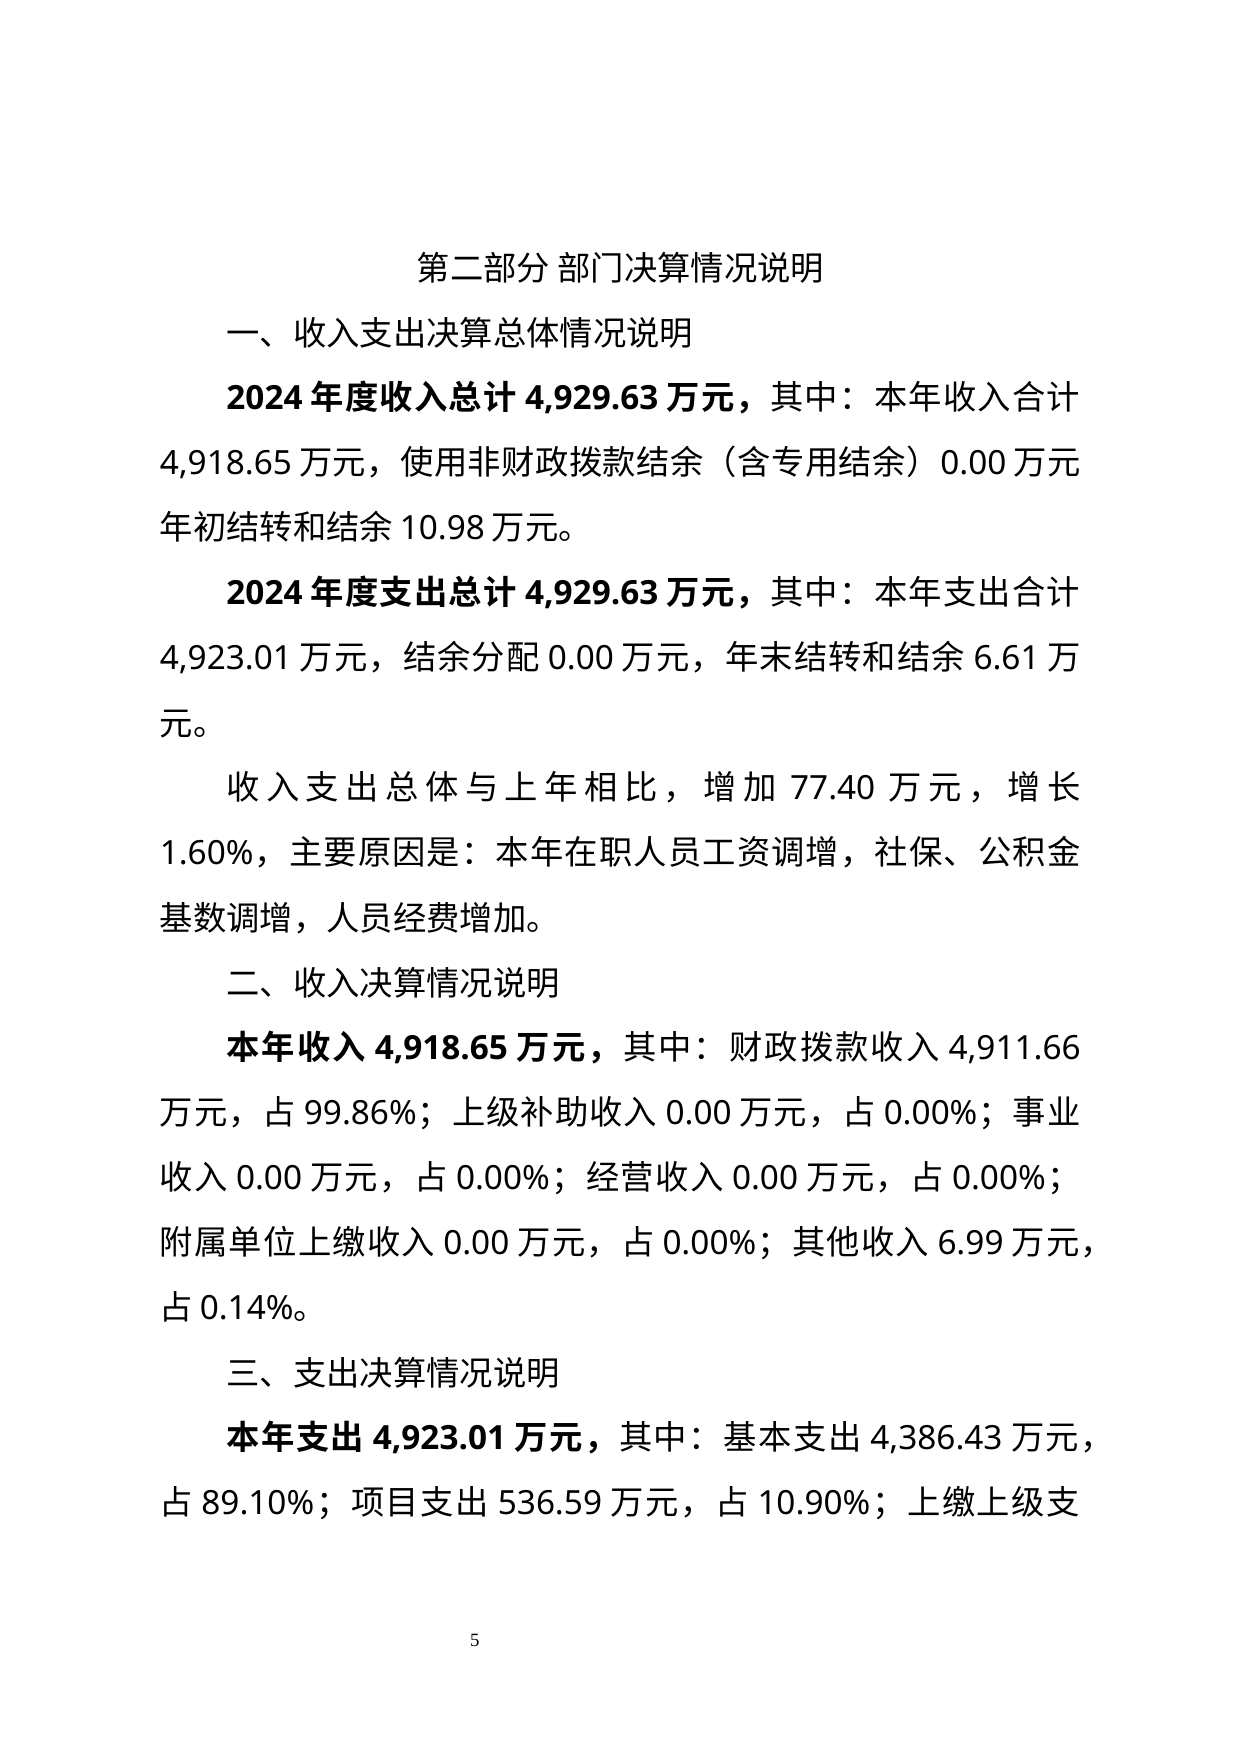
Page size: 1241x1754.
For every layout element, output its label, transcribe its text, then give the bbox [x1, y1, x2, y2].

text 本年收入4,918.65万元，其中：财政拨款收入4,911.66万元，占99.86%；上级补助收入0.00万元，占0.00%；事业收入0.00万元，占0.00%；经营收入0.00万元，占0.00%；附属单位上缴收入0.00万元，占0.00%；其他收入6.99万元，占0.14%。 [159, 1013, 1081, 1338]
text 二、收入决算情况说明 [159, 948, 1081, 1013]
text 2024年度收入总计4,929.63万元，其中：本年收入合计4,918.65万元，使用非财政拨款结余（含专用结余）0.00万元，年初结转和结余10.98万元。 [159, 363, 1081, 558]
text 一、收入支出决算总体情况说明 [159, 298, 1081, 363]
text 三、支出决算情况说明 [159, 1338, 1081, 1403]
text 第二部分 部门决算情况说明 [159, 233, 1081, 298]
text 收入支出总体与上年相比，增加77.40万元，增长1.60%，主要原因是：本年在职人员工资调增，社保、公积金基数调增，人员经费增加。 [159, 753, 1081, 948]
text 2024年度支出总计4,929.63万元，其中：本年支出合计4,923.01万元，结余分配0.00万元，年末结转和结余6.61万元。 [159, 558, 1081, 753]
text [159, 1403, 1081, 1533]
